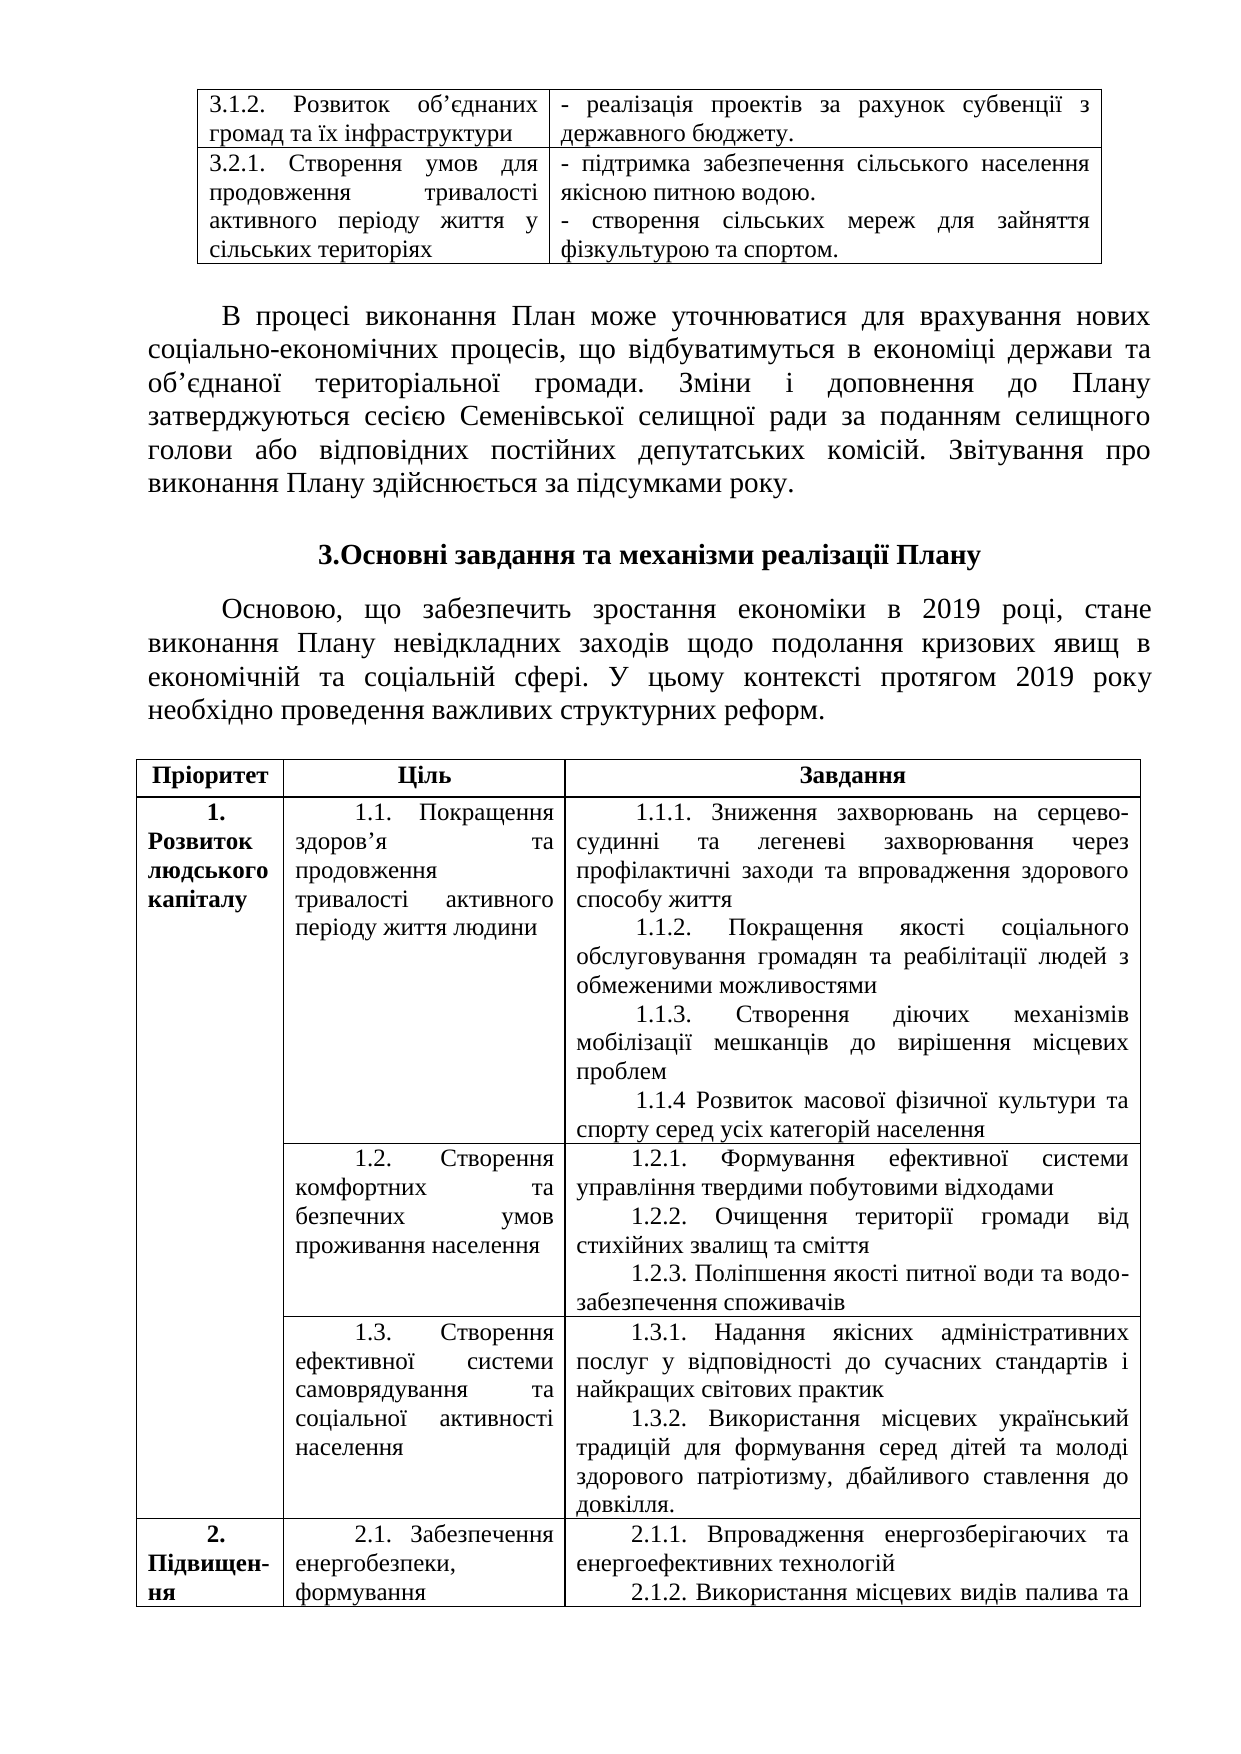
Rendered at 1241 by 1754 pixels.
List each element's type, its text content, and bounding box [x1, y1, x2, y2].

table_header Ціль [284, 760, 564, 796]
text В процесі виконання План може уточнюватися для врахування нових соціально-економічних процесів, що відбуватимуться в економіці держави та об’єднаної територіальної громади. Зміни і доповнення до Плану затверджуються сесією Семенівської селищної ради за поданням селищного голови або відповідних постійних депутатських комісій. Звітування про виконання Плану здійснюється за підсумками року. [148, 298, 1152, 499]
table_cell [566, 1519, 1140, 1606]
table_cell 1.1.1. Зниження захворювань на серцево-судинні та легеневі захворювання через профілактичні заходи та впровадження здорового способу життя 1.1.2. Покращення якості соціального обслуговування громадян та реабілітації людей з обмеженими можливостями 1.1.3. Створення діючих механізмів мобілізації мешканців до вирішення місцевих проблем 1.1.4 Розвиток масової фізичної культури та спорту серед усіх категорій населення [566, 798, 1140, 1142]
table_cell 1.3. Створення ефективної системи самоврядування та соціальної активності населення [284, 1317, 564, 1518]
text Основою, що забезпечить зростання економіки в 2019 році, стане виконання Плану невідкладних заходів щодо подолання кризових явищ в економічній та соціальній сфері. У цьому контексті протягом 2019 року необхідно проведення важливих структурних реформ. [148, 592, 1152, 726]
table_header Пріоритет [137, 760, 283, 796]
table_cell 3.2.1. Створення умов для продовження тривалості активного періоду життя у сільських територіях [198, 148, 549, 263]
table_cell 1.3.1. Надання якісних адміністративних послуг у відповідності до сучасних стандартів і найкращих світових практик 1.3.2. Використання місцевих український традицій для формування серед дітей та молоді здорового патріотизму, дбайливого ставлення до довкілля. [566, 1317, 1140, 1518]
table_cell - підтримка забезпечення сільського населення якісною питною водою. - створення сільських мереж для зайняття фізкультурою та спортом. [550, 148, 1101, 263]
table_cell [137, 1519, 283, 1606]
table_cell 1. Розвиток людського капіталу [137, 798, 283, 1518]
table_cell 1.1. Покращення здоров’я та продовження тривалості активного періоду життя людини [284, 798, 564, 1142]
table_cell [284, 1519, 564, 1606]
table_cell - реалізація проектів за рахунок субвенції з державного бюджету. [550, 90, 1101, 147]
table_cell 1.2.1. Формування ефективної системи управління твердими побутовими відходами 1.2.2. Очищення території громади від стихійних звалищ та сміття 1.2.3. Поліпшення якості питної води та водозабезпечення споживачів [566, 1144, 1140, 1316]
table_cell 1.2. Створення комфортних та безпечних умов проживання населення [284, 1144, 564, 1316]
text 3.Основні завдання та механізми реалізації Плану [148, 537, 1152, 571]
table_cell 3.1.2. Розвиток об’єднаних громад та їх інфраструктури [198, 90, 549, 147]
table_header Завдання [566, 760, 1140, 796]
